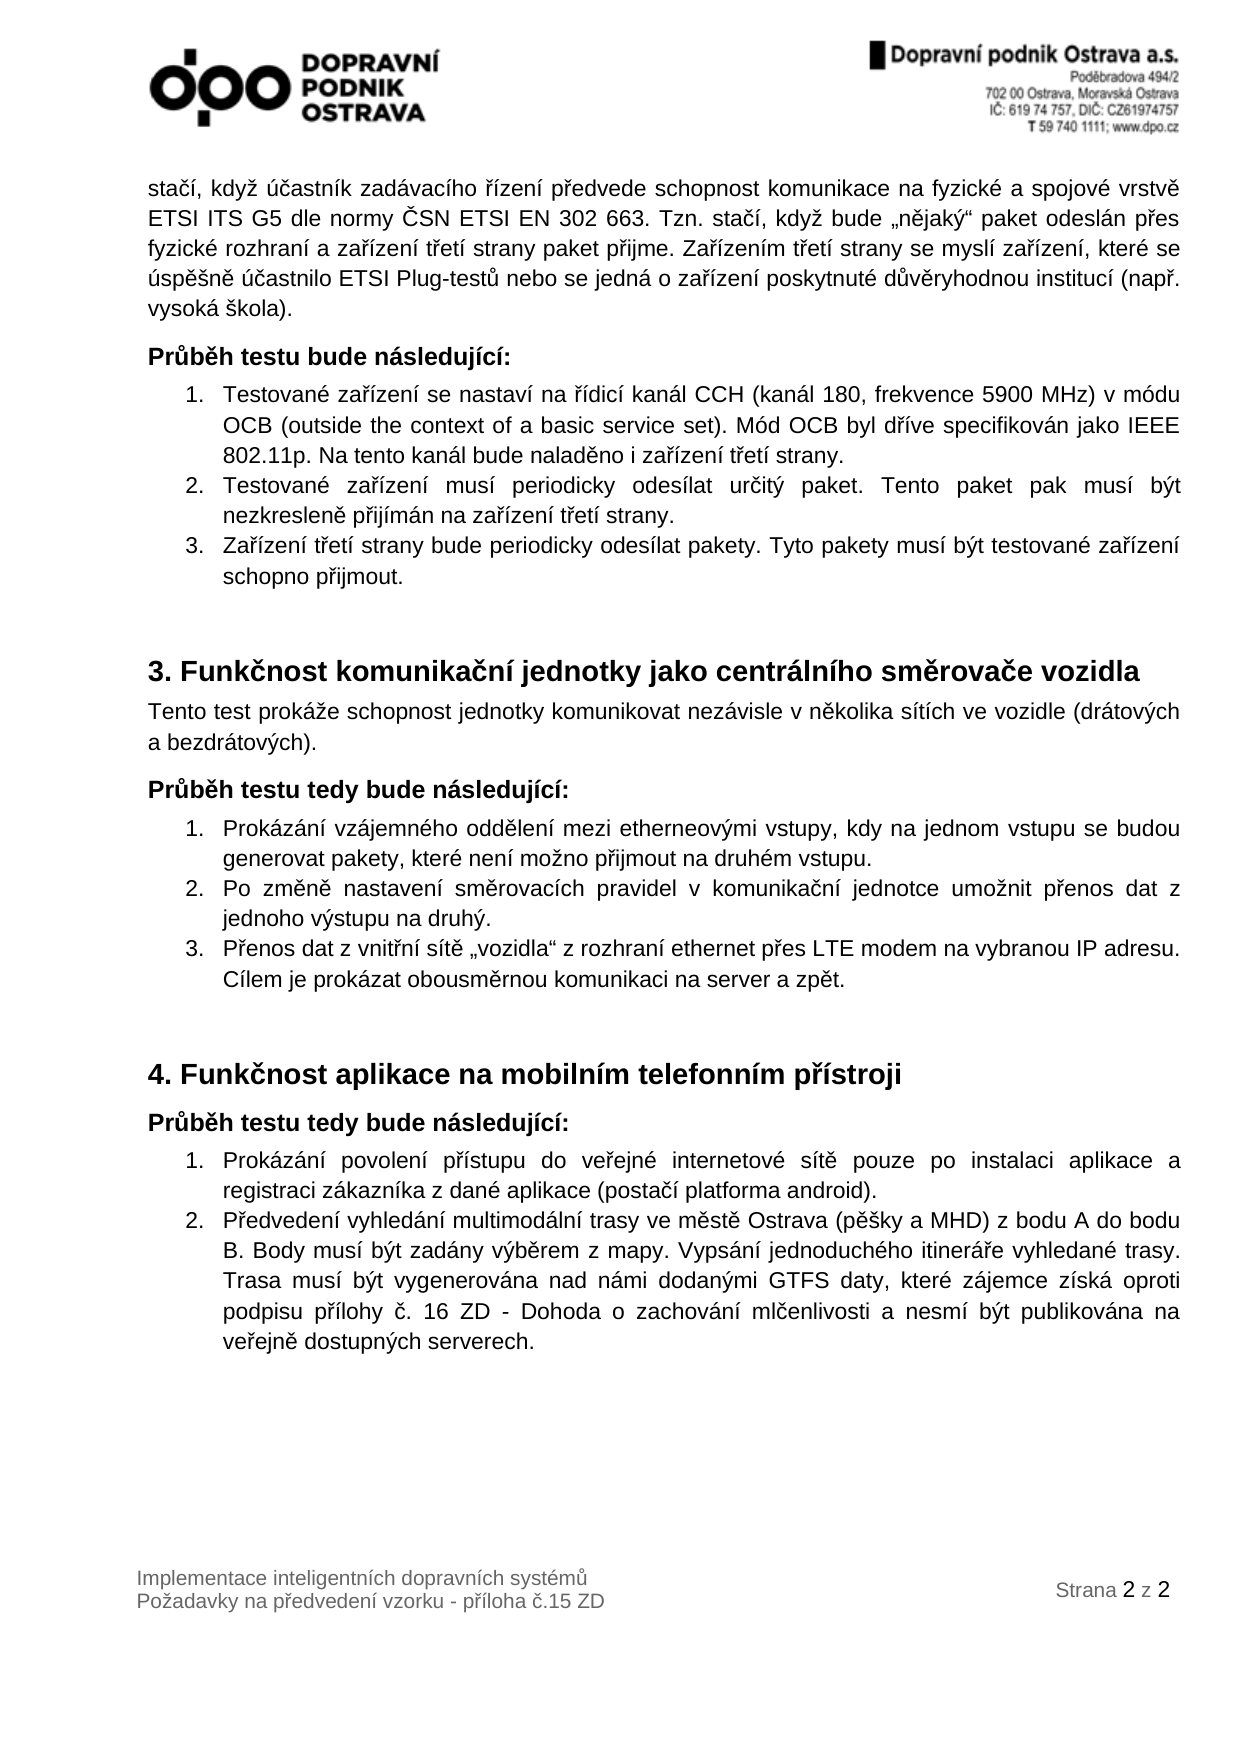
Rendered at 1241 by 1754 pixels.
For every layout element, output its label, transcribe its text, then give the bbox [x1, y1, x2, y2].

picture [867, 38, 1182, 138]
subtitle Průběh testu tedy bude následující: [148, 775, 1181, 804]
list Přenos dat z vnitřní sítě „vozidla“ z rozhraní ethernet přes LTE modem na vybranou IP adresu. Cílem je prokázat obousměrnou komunikaci na server a zpět. [185, 935, 1181, 992]
list Testované zařízení musí periodicky odesílat určitý paket. Tento paket pak musí být nezkresleně přijímán na zařízení třetí strany. [185, 472, 1181, 529]
subtitle Průběh testu bude následující: [148, 342, 1181, 371]
picture [147, 46, 444, 130]
list Po změně nastavení směrovacích pravidel v komunikační jednotce umožnit přenos dat z jednoho výstupu na druhý. [185, 875, 1181, 932]
list Prokázání vzájemného oddělení mezi etherneovými vstupy, kdy na jednom vstupu se budou generovat pakety, které není možno přijmout na druhém vstupu. [185, 814, 1181, 871]
list Předvedení vyhledání multimodální trasy ve městě Ostrava (pěšky a MHD) z bodu A do bodu B. Body musí být zadány výběrem z mapy. Vypsání jednoduchého itineráře vyhledané trasy. Trasa musí být vygenerována nad námi dodanými GTFS daty, které zájemce získá oproti podpisu přílohy č. 16 ZD - Dohoda o zachování mlčenlivosti a nesmí být publikována na veřejně dostupných serverech. [185, 1207, 1181, 1354]
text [148, 174, 1181, 322]
text Tento test prokáže schopnost jednotky komunikovat nezávisle v několika sítích ve vozidle (drátových a bezdrátových). [148, 698, 1181, 755]
list Zařízení třetí strany bude periodicky odesílat pakety. Tyto pakety musí být testované zařízení schopno přijmout. [185, 532, 1181, 589]
subtitle 4. Funkčnost aplikace na mobilním telefonním přístroji [148, 1057, 1181, 1091]
list Testované zařízení se nastaví na řídicí kanál CCH (kanál 180, frekvence 5900 MHz) v módu OCB (outside the context of a basic service set). Mód OCB byl dříve specifikován jako IEEE 802.11p. Na tento kanál bude naladěno i zařízení třetí strany. [185, 381, 1181, 468]
subtitle 3. Funkčnost komunikační jednotky jako centrálního směrovače vozidla [148, 654, 1181, 688]
list Prokázání povolení přístupu do veřejné internetové sítě pouze po instalaci aplikace a registraci zákazníka z dané aplikace (postačí platforma android). [185, 1147, 1181, 1203]
subtitle Průběh testu tedy bude následující: [148, 1107, 1181, 1136]
